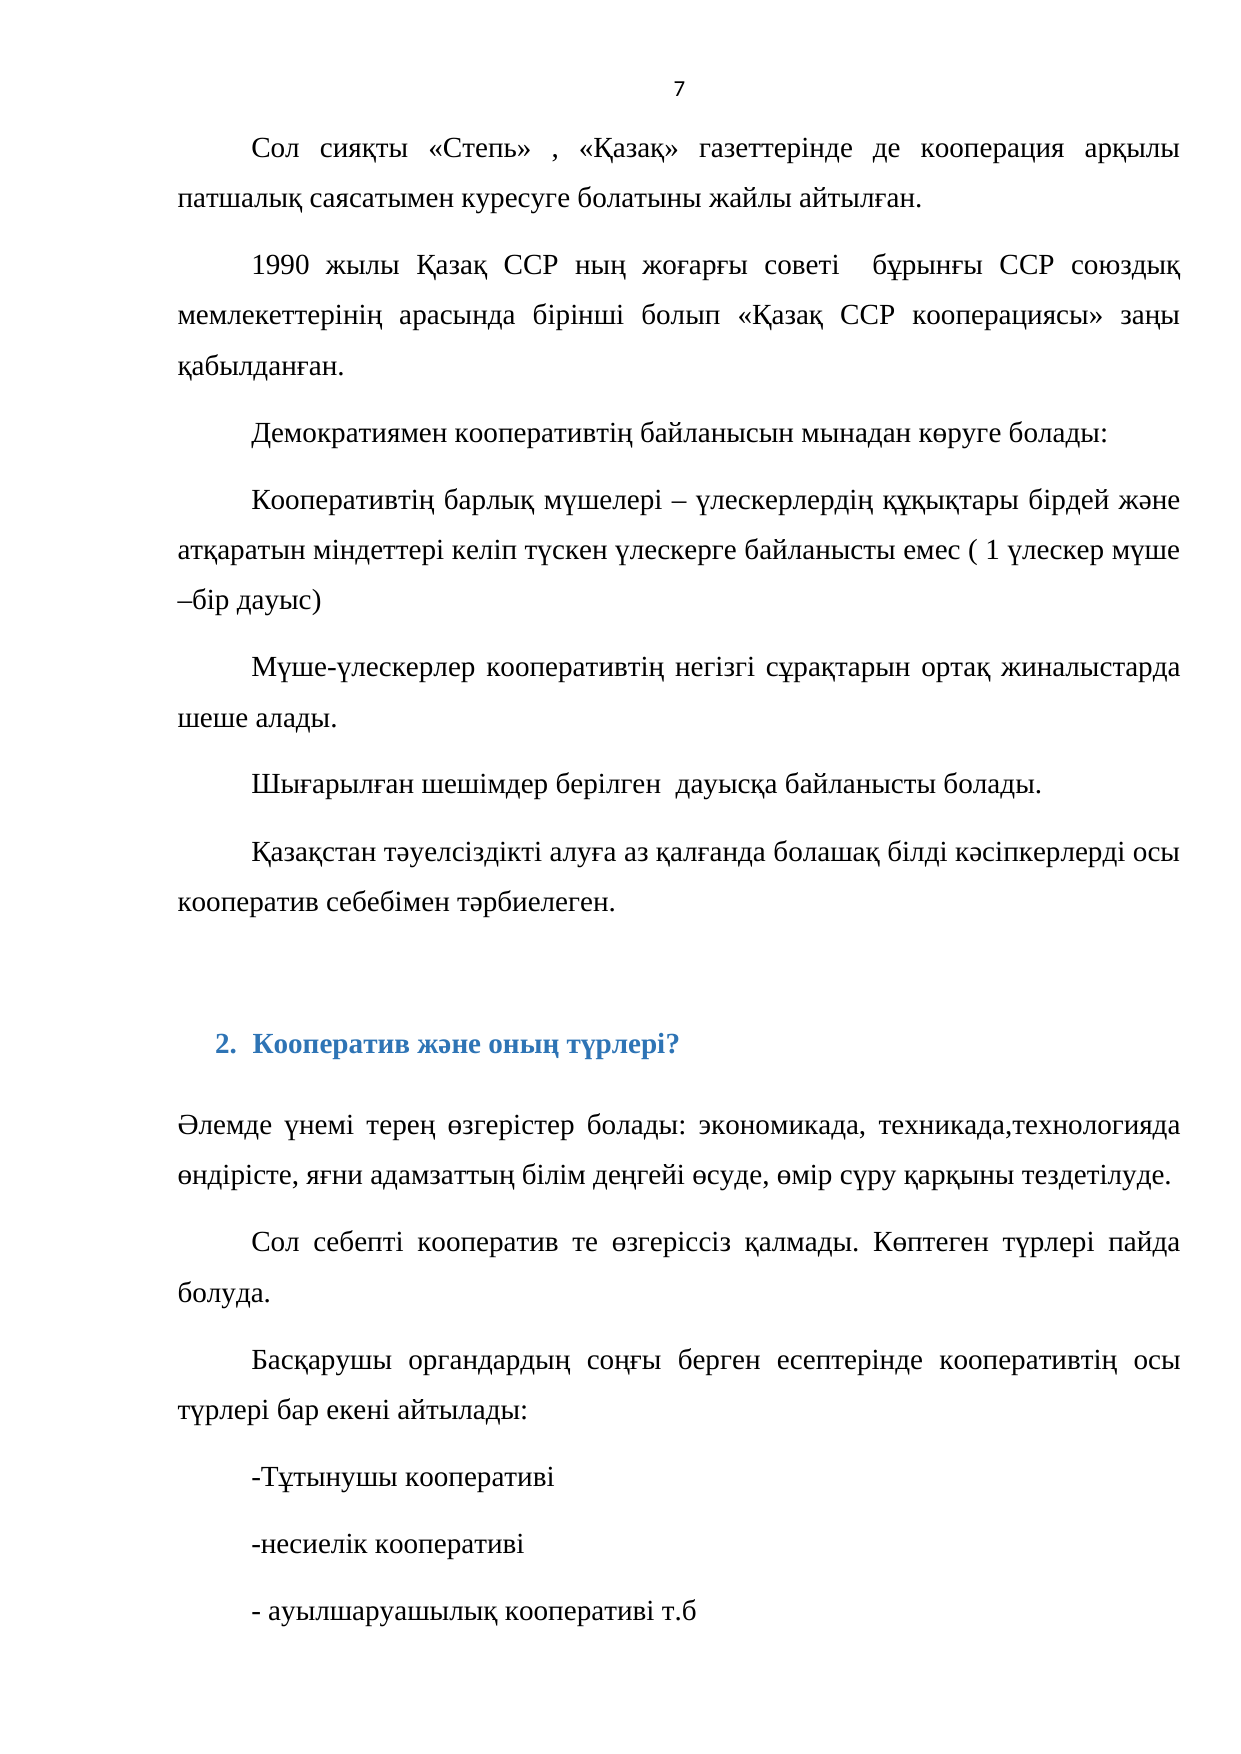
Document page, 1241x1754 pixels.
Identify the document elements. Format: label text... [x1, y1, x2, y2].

text Басқарушы органдардың соңғы берген есептерінде кооперативтің осы түрлері бар екені айтылады: [177, 1342, 1181, 1426]
text Қазақстан тәуелсіздікті алуға аз қалғанда болашақ білді кәсіпкерлерді осы кооператив себебімен тәрбиелеген. [177, 834, 1181, 917]
text Шығарылған шешімдер берілген дауысқа байланысты болады. [177, 767, 1181, 800]
text 1990 жылы Қазақ ССР ның жоғарғы советі бұрынғы ССР союздық мемлекеттерінің арасында бірінші болып «Қазақ ССР кооперациясы» заңы қабылданған. [177, 247, 1181, 381]
text Мүше-үлескерлер кооперативтің негізгі сұрақтарын ортақ жиналыстарда шеше алады. [177, 649, 1181, 733]
subtitle Кооператив және оның түрлері? [215, 1026, 1181, 1060]
text -несиелік кооперативі [177, 1526, 1181, 1559]
text - ауылшаруашылық кооперативі т.б [177, 1593, 1181, 1627]
text Сол себепті кооператив те өзгеріссіз қалмады. Көптеген түрлері пайда болуда. [177, 1224, 1181, 1308]
text -Тұтынушы кооперативі [177, 1459, 1181, 1493]
text Кооперативтің барлық мүшелері – үлескерлердің құқықтары бірдей және атқаратын міндеттері келіп түскен үлескерге байланысты емес ( 1 үлескер мүше –бір дауыс) [177, 482, 1181, 616]
text Әлемде үнемі терең өзгерістер болады: экономикада, техникада,технологияда өндірісте, яғни адамзаттың білім деңгейі өсуде, өмір сүру қарқыны тездетілуде. [177, 1062, 1181, 1191]
text Демократиямен кооперативтің байланысын мынадан көруге болады: [177, 415, 1181, 448]
text Сол сияқты «Степь» , «Қазақ» газеттерінде де кооперация арқылы патшалық саясатымен куресуге болатыны жайлы айтылған. [177, 130, 1181, 214]
